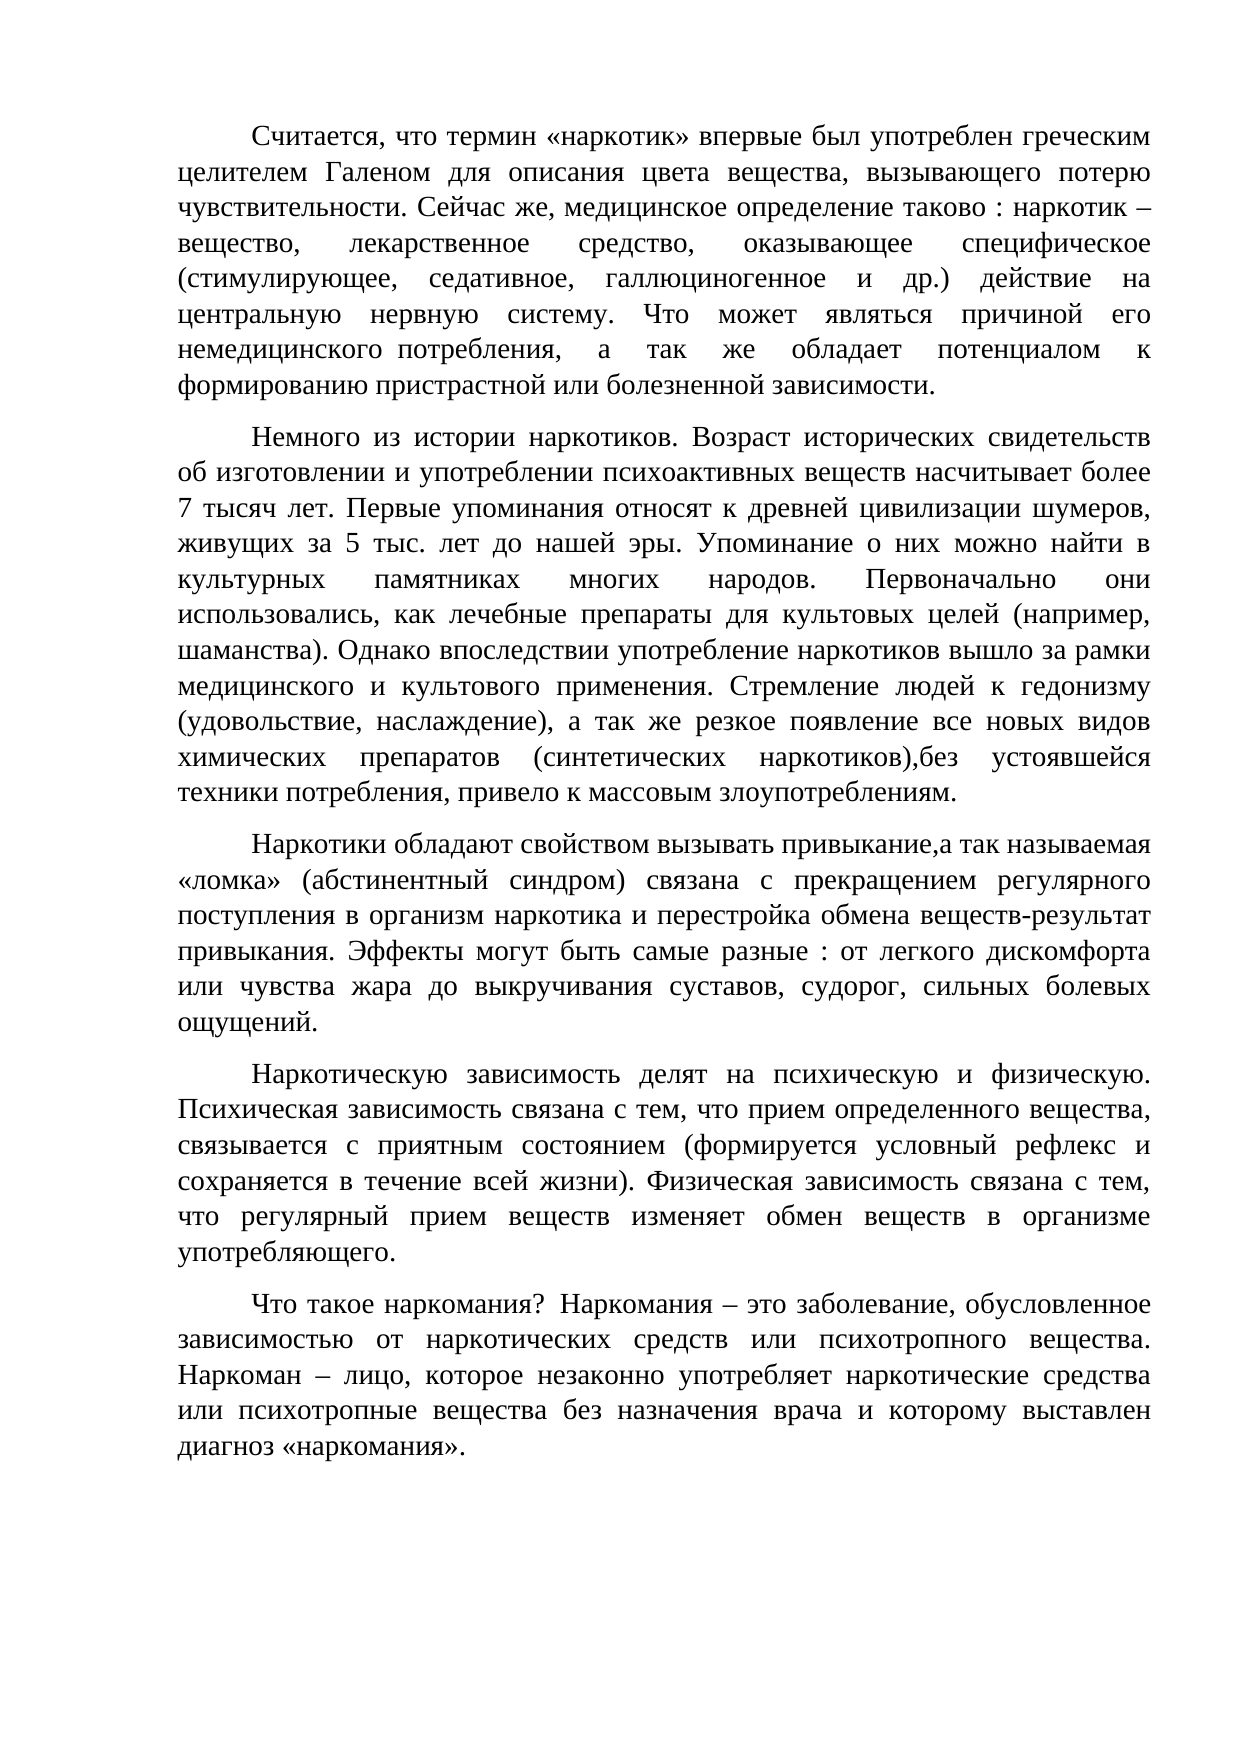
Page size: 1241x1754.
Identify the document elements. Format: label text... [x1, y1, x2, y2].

text Наркотическую зависимость делят на психическую и физическую. Психическая зависимость связана с тем, что прием определенного вещества, связывается с приятным состоянием (формируется условный рефлекс и сохраняется в течение всей жизни). Физическая зависимость связана с тем, что регулярный прием веществ изменяет обмен веществ в организме употребляющего. [177, 1056, 1152, 1267]
text Наркотики обладают свойством вызывать привыкание,а так называемая «ломка» (абстинентный синдром) связана с прекращением регулярного поступления в организм наркотика и перестройка обмена веществ-результат привыкания. Эффекты могут быть самые разные : от легкого дискомфорта или чувства жара до выкручивания суставов, судорог, сильных болевых ощущений. [177, 826, 1152, 1037]
text Немного из истории наркотиков. Возраст исторических свидетельств об изготовлении и употреблении психоактивных веществ насчитывает более 7 тысяч лет. Первые упоминания относят к древней цивилизации шумеров, живущих за 5 тыс. лет до нашей эры. Упоминание о них можно найти в культурных памятниках многих народов. Первоначально они использовались, как лечебные препараты для культовых целей (например, шаманства). Однако впоследствии употребление наркотиков вышло за рамки медицинского и культового применения. Стремление людей к гедонизму (удовольствие, наслаждение), а так же резкое появление все новых видов химических препаратов (синтетических наркотиков),без устоявшейся техники потребления, привело к массовым злоупотреблениям. [177, 419, 1152, 808]
text Что такое наркомания? Наркомания – это заболевание, обусловленное зависимостью от наркотических средств или психотропного вещества. Наркоман – лицо, которое незаконно употребляет наркотические средства или психотропные вещества без назначения врача и которому выставлен диагноз «наркомания». [177, 1286, 1152, 1462]
text Считается, что термин «наркотик» впервые был употреблен греческим целителем Галеном для описания цвета вещества, вызывающего потерю чувствительности. Сейчас же, медицинское определение таково : наркотик – вещество, лекарственное средство, оказывающее специфическое (стимулирующее, седативное, галлюциногенное и др.) действие на центральную нервную систему. Что может являться причиной его немедицинского потребления, а так же обладает потенциалом к формированию пристрастной или болезненной зависимости. [177, 118, 1152, 400]
